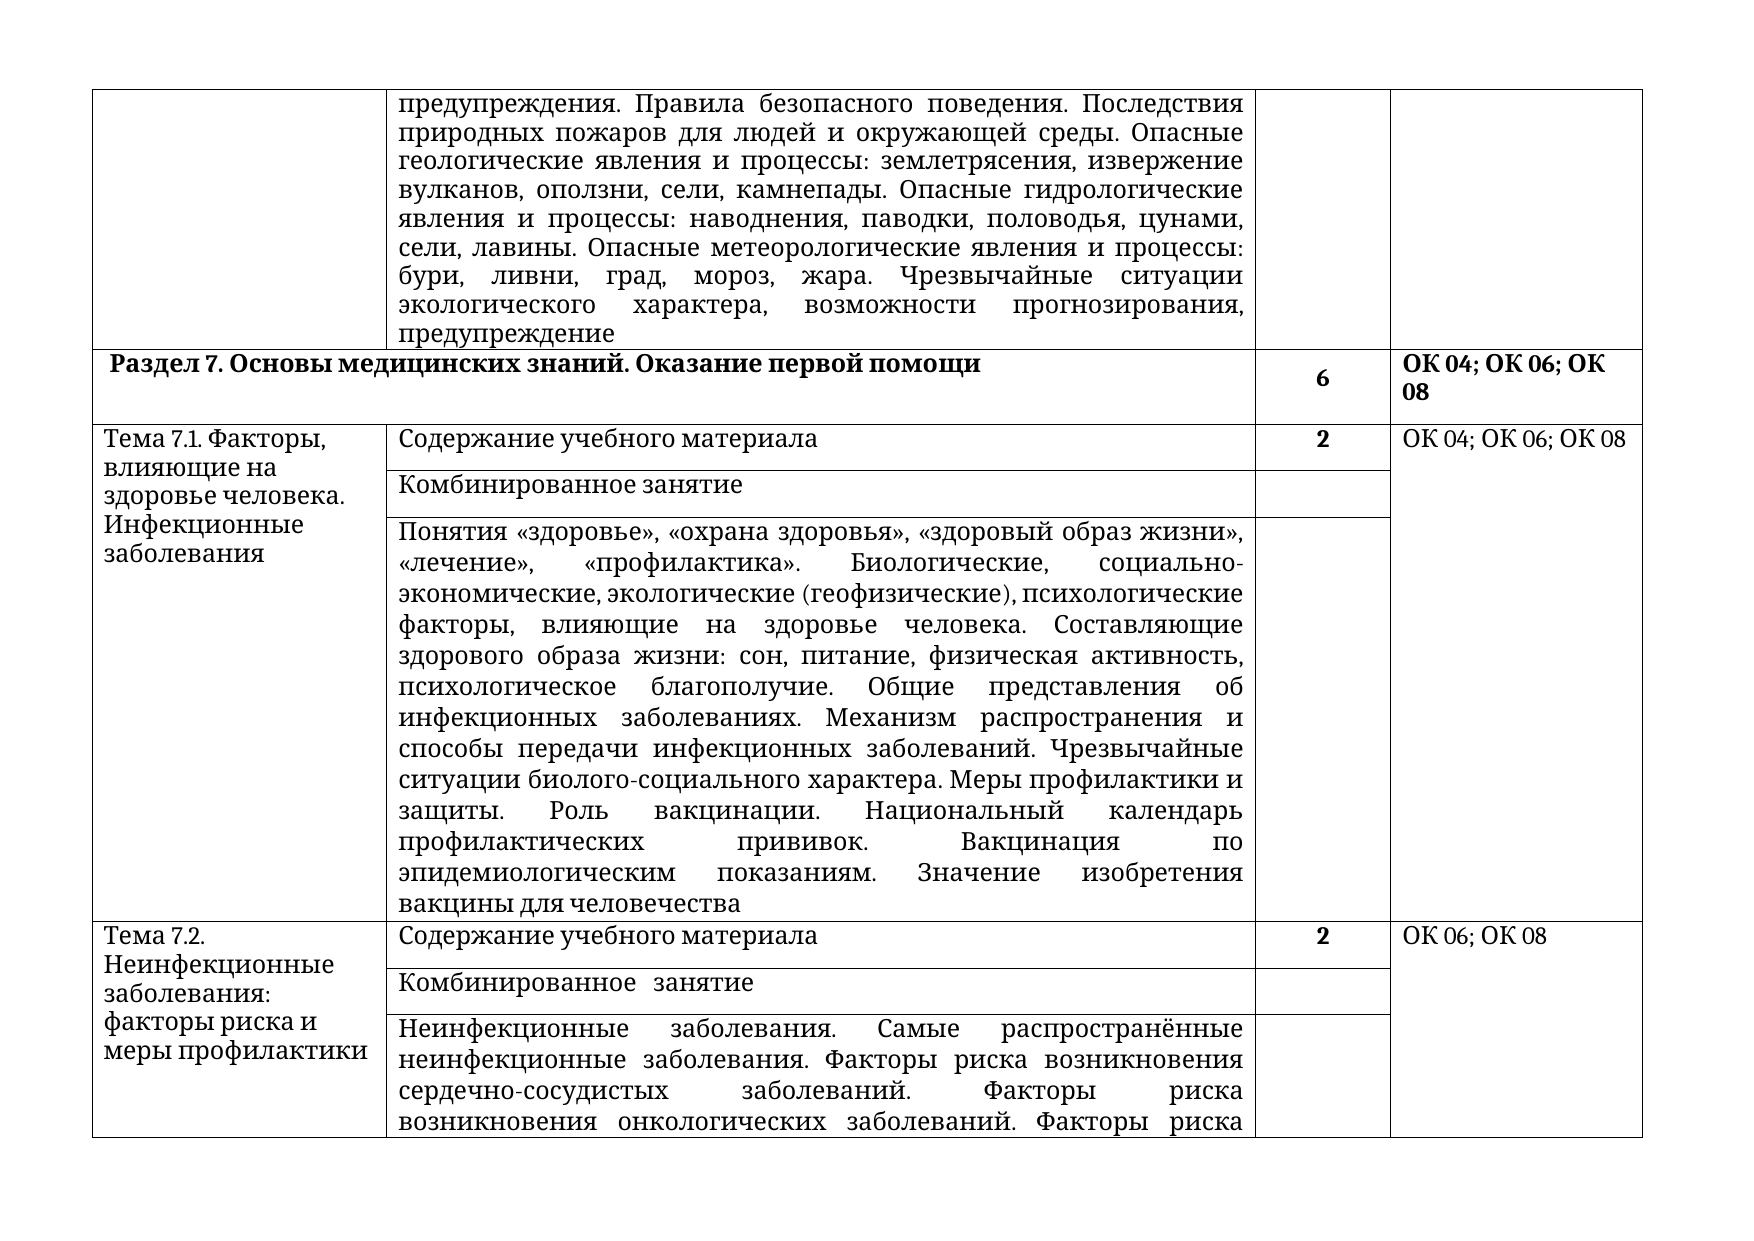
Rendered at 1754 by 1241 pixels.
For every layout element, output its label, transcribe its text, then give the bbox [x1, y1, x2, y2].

table_cell ОК 04; ОК 06; ОК 08 [1391, 350, 1642, 424]
table_cell 2 [1256, 425, 1390, 470]
table_cell 2 [1256, 922, 1390, 967]
table_cell Тема 7.1. Факторы, влияющие на здоровье человека. Инфекционные заболевания [93, 425, 386, 921]
table_cell [1256, 1015, 1390, 1137]
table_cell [387, 90, 1255, 348]
table_cell [1256, 471, 1390, 517]
table_cell ОК 04; ОК 06; ОК 08 [1391, 425, 1642, 921]
table_cell Содержание учебного материала [387, 922, 1255, 967]
table_cell 6 [1256, 350, 1390, 424]
table_cell ОК 06; ОК 08 [1391, 922, 1642, 1137]
table_cell Раздел 7. Основы медицинских знаний. Оказание первой помощи [93, 350, 1255, 424]
table_cell [1256, 969, 1390, 1014]
table_cell [1256, 90, 1390, 348]
table_cell [1256, 518, 1390, 921]
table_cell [387, 1015, 1255, 1137]
table_cell Комбинированное занятие [387, 969, 1255, 1014]
table_cell Понятия «здоровье», «охрана здоровья», «здоровый образ жизни», «лечение», «профилактика». Биологические, социально-экономические, экологические (геофизические), психологические факторы, влияющие на здоровье человека. Составляющие здорового образа жизни: сон, питание, физическая активность, психологическое благополучие. Общие представления об инфекционных заболеваниях. Механизм распространения и способы передачи инфекционных заболеваний. Чрезвычайные ситуации биолого-социального характера. Меры профилактики и защиты. Роль вакцинации. Национальный календарь профилактических прививок. Вакцинация по эпидемиологическим показаниям. Значение изобретения вакцины для человечества [387, 518, 1255, 921]
table_cell Содержание учебного материала [387, 425, 1255, 470]
table_cell Тема 7.2. Неинфекционные заболевания: факторы риска и меры профилактики [93, 922, 386, 1137]
table_cell Комбинированное занятие [387, 471, 1255, 517]
